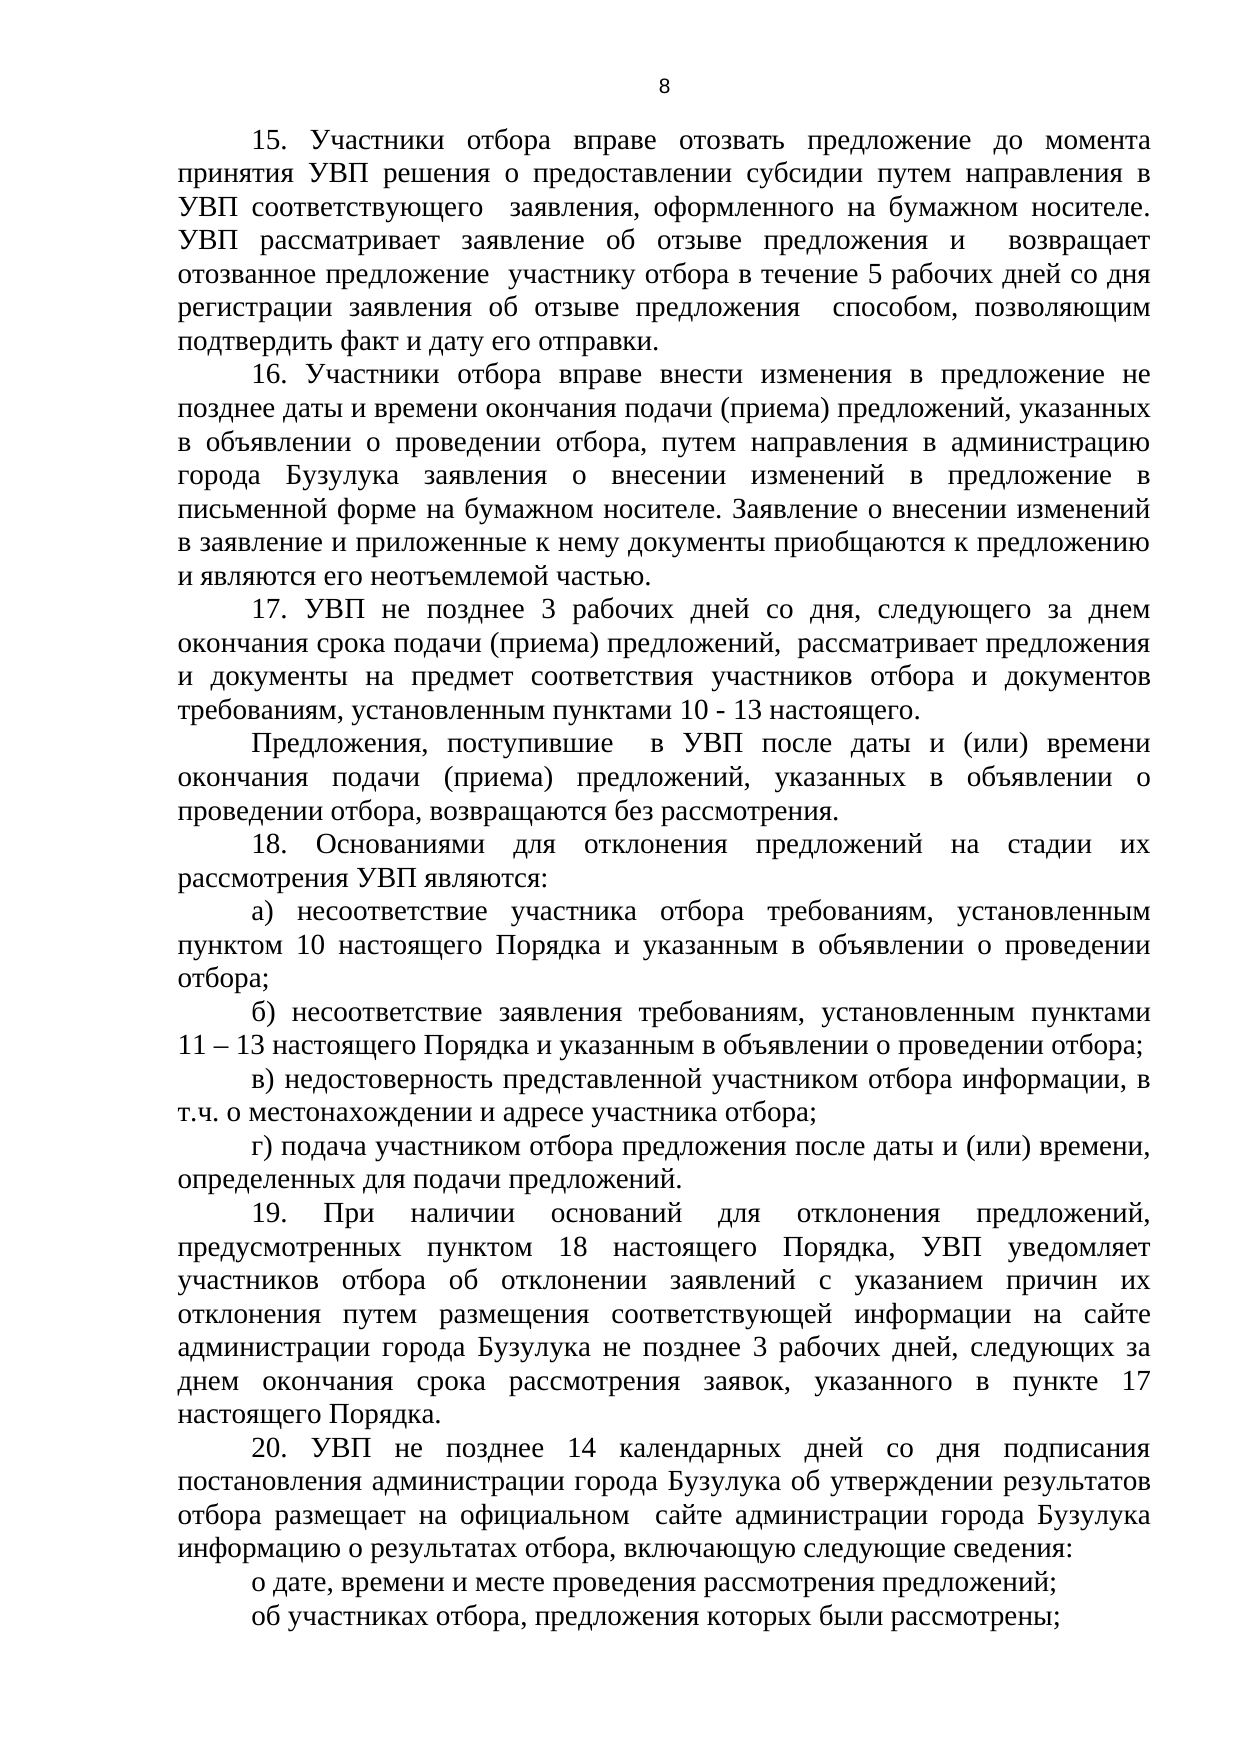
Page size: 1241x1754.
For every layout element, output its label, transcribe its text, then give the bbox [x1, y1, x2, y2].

text об участниках отбора, предложения которых были рассмотрены; [177, 1598, 1152, 1631]
text 20. УВП не позднее 14 календарных дней со дня подписания постановления администрации города Бузулука об утверждении результатов отбора размещает на официальном сайте администрации города Бузулука информацию о результатах отбора, включающую следующие сведения: [177, 1430, 1152, 1564]
text 15. Участники отбора вправе отозвать предложение до момента принятия УВП решения о предоставлении субсидии путем направления в УВП соответствующего заявления, оформленного на бумажном носителе. УВП рассматривает заявление об отзыве предложения и возвращает отозванное предложение участнику отбора в течение 5 рабочих дней со дня регистрации заявления об отзыве предложения способом, позволяющим подтвердить факт и дату его отправки. [177, 122, 1152, 357]
text Предложения, поступившие в УВП после даты и (или) времени окончания подачи (приема) предложений, указанных в объявлении о проведении отбора, возвращаются без рассмотрения. [177, 726, 1152, 826]
text о дате, времени и месте проведения рассмотрения предложений; [177, 1564, 1152, 1598]
text 18. Основаниями для отклонения предложений на стадии их рассмотрения УВП являются: [177, 826, 1152, 893]
text г) подача участником отбора предложения после даты и (или) времени, определенных для подачи предложений. [177, 1128, 1152, 1195]
text б) несоответствие заявления требованиям, установленным пунктами 11 – 13 настоящего Порядка и указанным в объявлении о проведении отбора; [177, 994, 1152, 1061]
text 19. При наличии оснований для отклонения предложений, предусмотренных пунктом 18 настоящего Порядка, УВП уведомляет участников отбора об отклонении заявлений с указанием причин их отклонения путем размещения соответствующей информации на сайте администрации города Бузулука не позднее 3 рабочих дней, следующих за днем окончания срока рассмотрения заявок, указанного в пункте 17 настоящего Порядка. [177, 1195, 1152, 1430]
text 16. Участники отбора вправе внести изменения в предложение не позднее даты и времени окончания подачи (приема) предложений, указанных в объявлении о проведении отбора, путем направления в администрацию города Бузулука заявления о внесении изменений в предложение в письменной форме на бумажном носителе. Заявление о внесении изменений в заявление и приложенные к нему документы приобщаются к предложению и являются его неотъемлемой частью. [177, 357, 1152, 591]
text а) несоответствие участника отбора требованиям, установленным пунктом 10 настоящего Порядка и указанным в объявлении о проведении отбора; [177, 893, 1152, 994]
text в) недостоверность представленной участником отбора информации, в т.ч. о местонахождении и адресе участника отбора; [177, 1061, 1152, 1128]
text 17. УВП не позднее 3 рабочих дней со дня, следующего за днем окончания срока подачи (приема) предложений, рассматривает предложения и документы на предмет соответствия участников отбора и документов требованиям, установленным пунктами 10 - 13 настоящего. [177, 591, 1152, 726]
